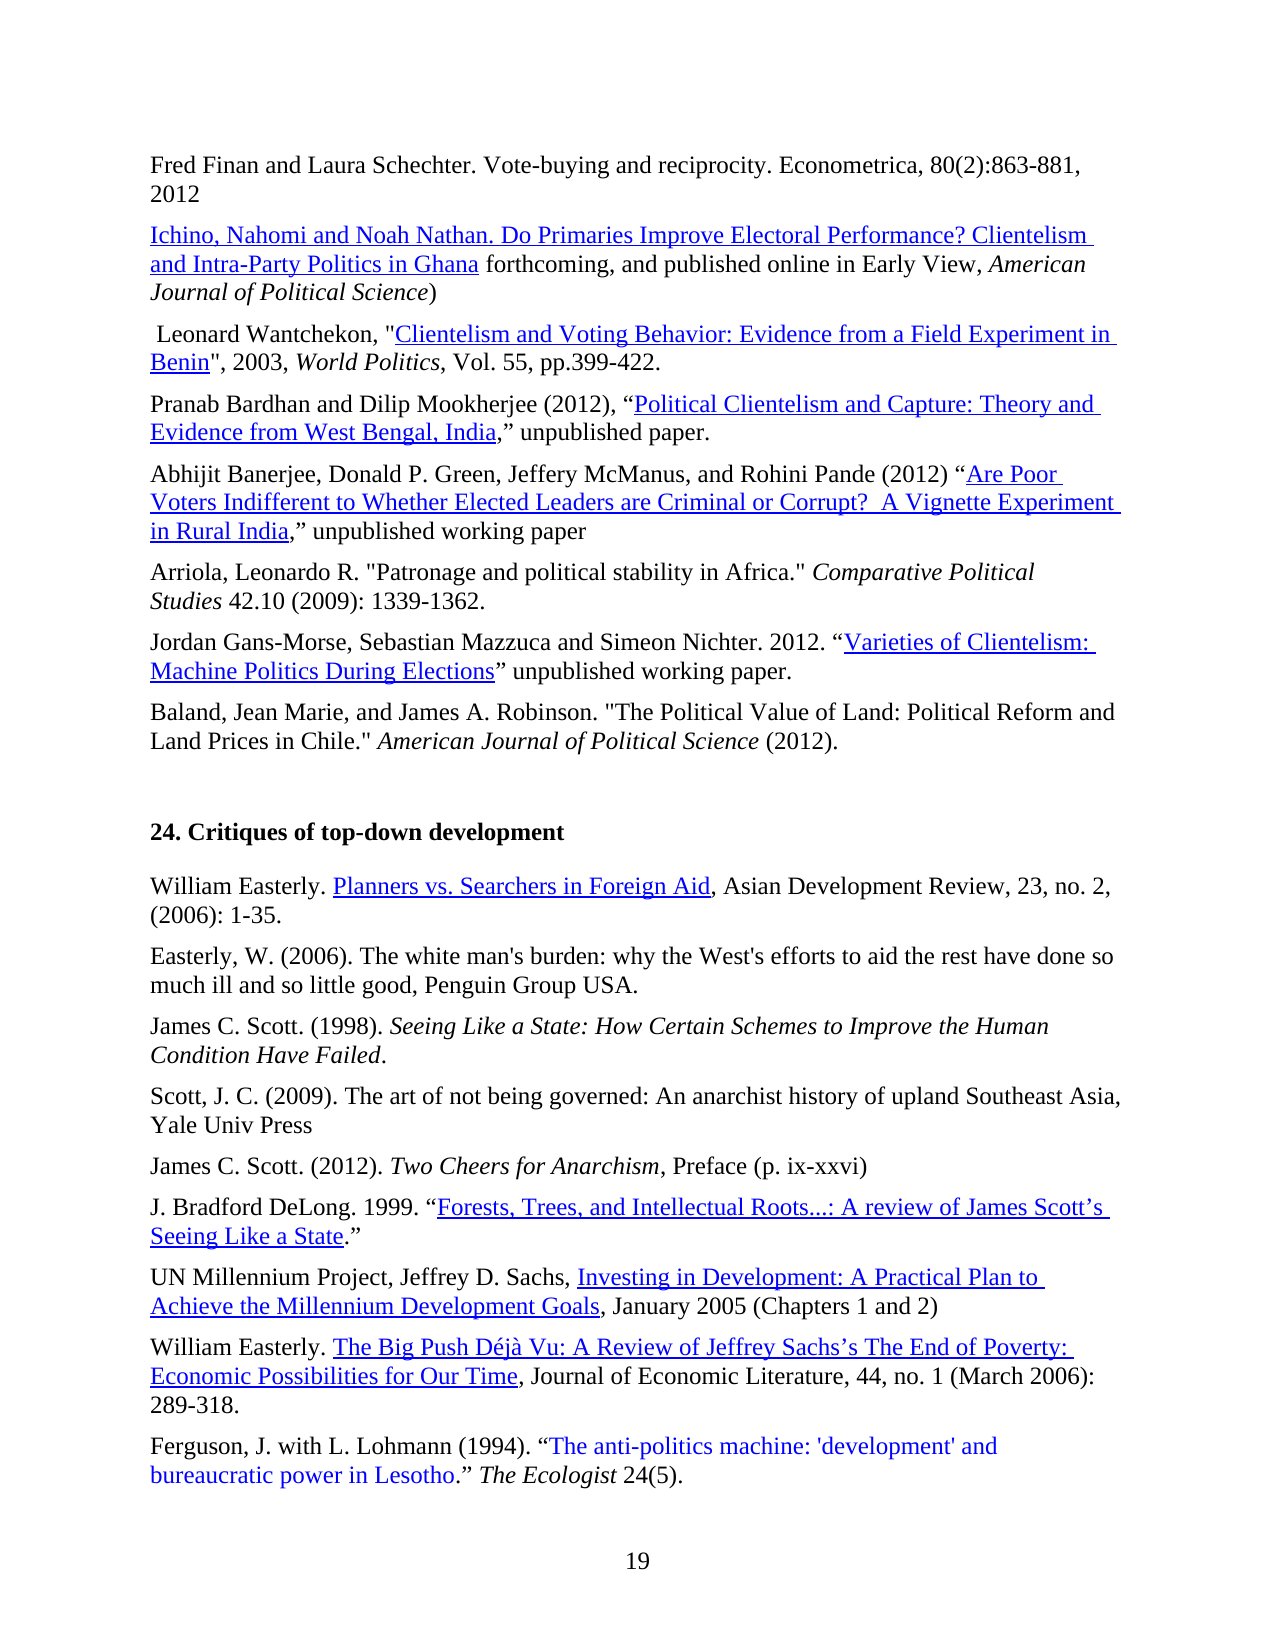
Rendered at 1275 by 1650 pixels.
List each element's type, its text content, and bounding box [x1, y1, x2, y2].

list James C. Scott. (2012). Two Cheers for Anarchism, Preface (p. ix-xxvi) [150, 1151, 1125, 1180]
list UN Millennium Project, Jeffrey D. Sachs, Investing in Development: A Practical Plan to Achieve the Millennium Development Goals, January 2005 (Chapters 1 and 2) [150, 1262, 1125, 1320]
subtitle Critiques of top-down development [150, 817, 1125, 846]
list Easterly, W. (2006). The white man's burden: why the West's efforts to aid the rest have done so much ill and so little good, Penguin Group USA. [150, 941, 1125, 999]
list Abhijit Banerjee, Donald P. Green, Jeffery McManus, and Rohini Pande (2012) “Are Poor Voters Indifferent to Whether Elected Leaders are Criminal or Corrupt? A Vignette Experiment in Rural India,” unpublished working paper [150, 459, 1125, 545]
list J. Bradford DeLong. 1999. “Forests, Trees, and Intellectual Roots...: A review of James Scott’s Seeing Like a State.” [150, 1192, 1125, 1250]
list William Easterly. Planners vs. Searchers in Foreign Aid, Asian Development Review, 23, no. 2, (2006): 1-35. [150, 871, 1125, 929]
list Ferguson, J. with L. Lohmann (1994). “The anti-politics machine: 'development' and bureaucratic power in Lesotho.” The Ecologist 24(5). [150, 1431, 1125, 1489]
list William Easterly. The Big Push Déjà Vu: A Review of Jeffrey Sachs’s The End of Poverty: Economic Possibilities for Our Time, Journal of Economic Literature, 44, no. 1 (March 2006): 289-318. [150, 1332, 1125, 1419]
list Fred Finan and Laura Schechter. Vote-buying and reciprocity. Econometrica, 80(2):863-881, 2012 [150, 150, 1125, 207]
list Baland, Jean Marie, and James A. Robinson. "The Political Value of Land: Political Reform and Land Prices in Chile." American Journal of Political Science (2012). [150, 697, 1125, 755]
list James C. Scott. (1998). Seeing Like a State: How Certain Schemes to Improve the Human Condition Have Failed. [150, 1011, 1125, 1069]
list Arriola, Leonardo R. "Patronage and political stability in Africa." Comparative Political Studies 42.10 (2009): 1339-1362. [150, 557, 1125, 615]
list Leonard Wantchekon, "Clientelism and Voting Behavior: Evidence from a Field Experiment in Benin", 2003, World Politics, Vol. 55, pp.399-422. [150, 319, 1125, 376]
list Scott, J. C. (2009). The art of not being governed: An anarchist history of upland Southeast Asia, Yale Univ Press [150, 1081, 1125, 1139]
list Jordan Gans-Morse, Sebastian Mazzuca and Simeon Nichter. 2012. “Varieties of Clientelism: Machine Politics During Elections” unpublished working paper. [150, 627, 1125, 685]
list Pranab Bardhan and Dilip Mookherjee (2012), “Political Clientelism and Capture: Theory and Evidence from West Bengal, India,” unpublished paper. [150, 389, 1125, 446]
list Ichino, Nahomi and Noah Nathan. Do Primaries Improve Electoral Performance? Clientelism and Intra-Party Politics in Ghana forthcoming, and published online in Early View, American Journal of Political Science) [150, 220, 1125, 306]
